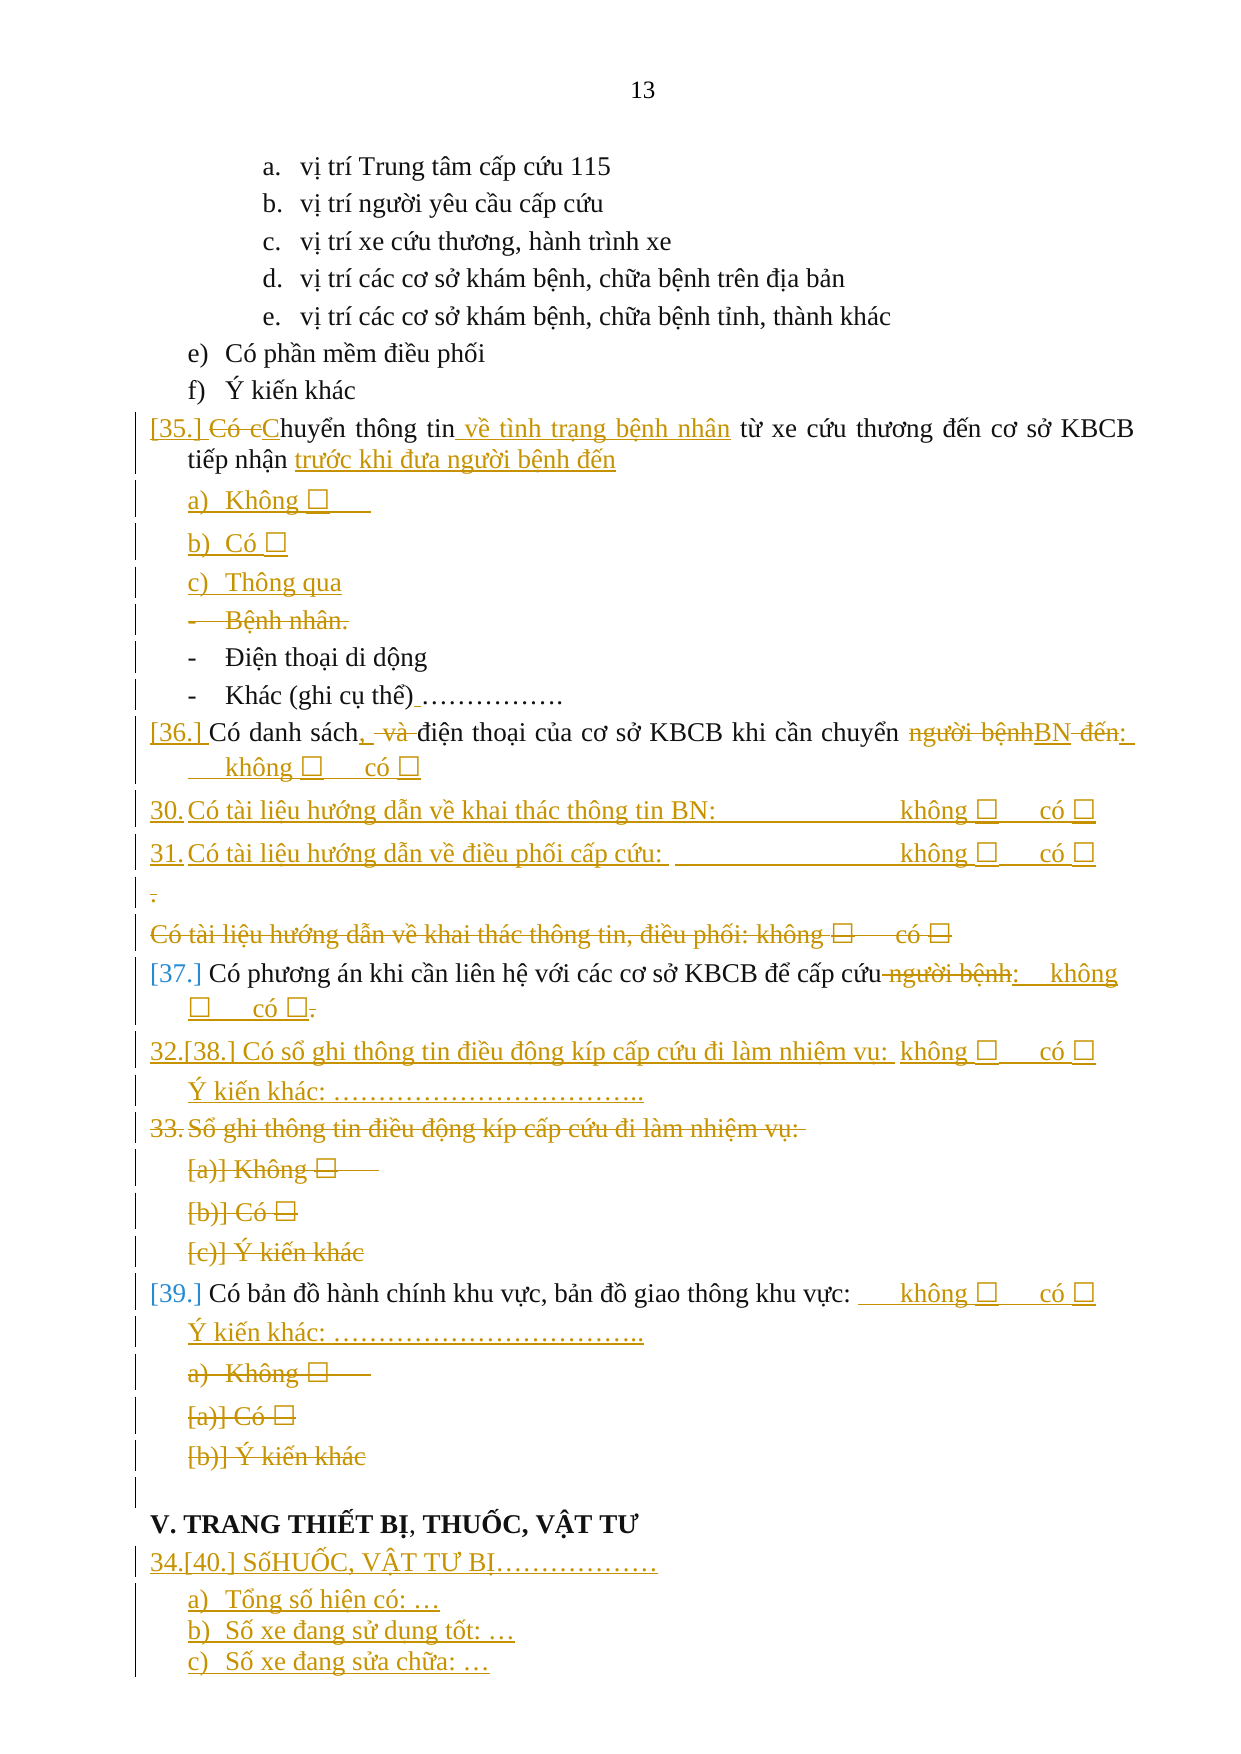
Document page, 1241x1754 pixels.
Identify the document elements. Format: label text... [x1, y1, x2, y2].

list vị trí xe cứu thương, hành trình xe [262, 225, 1135, 256]
list Có phần mềm điều phối [187, 337, 1135, 368]
list Điện thoại di dộng [187, 641, 1135, 672]
list Có bản đồ hành chính khu vực, bản đồ giao thông khu vực: [150, 1273, 1135, 1310]
list Có danh sáchđiện thoại của cơ sở KBCB khi cần chuyển [150, 716, 1135, 784]
list vị trí các cơ sở khám bệnh, chữa bệnh tỉnh, thành khác [262, 299, 1135, 331]
text V. TRANG THIẾT BỊ, THUỐC, VẬT TƯ [150, 1477, 1135, 1539]
list vị trí Trung tâm cấp cứu 115 [262, 150, 1135, 181]
list vị trí người yêu cầu cấp cứu [262, 187, 1135, 218]
list Có phương án khi cần liên hệ với các cơ sở KBCB để cấp cứu [150, 957, 1135, 1025]
list Ý kiến khác [187, 374, 1135, 406]
list huyển thông tin từ xe cứu thương đến cơ sở KBCB tiếp nhận [150, 412, 1135, 474]
list vị trí các cơ sở khám bệnh, chữa bệnh trên địa bản [262, 262, 1135, 293]
list Khác (ghi cụ thể)……………. [187, 679, 1135, 710]
